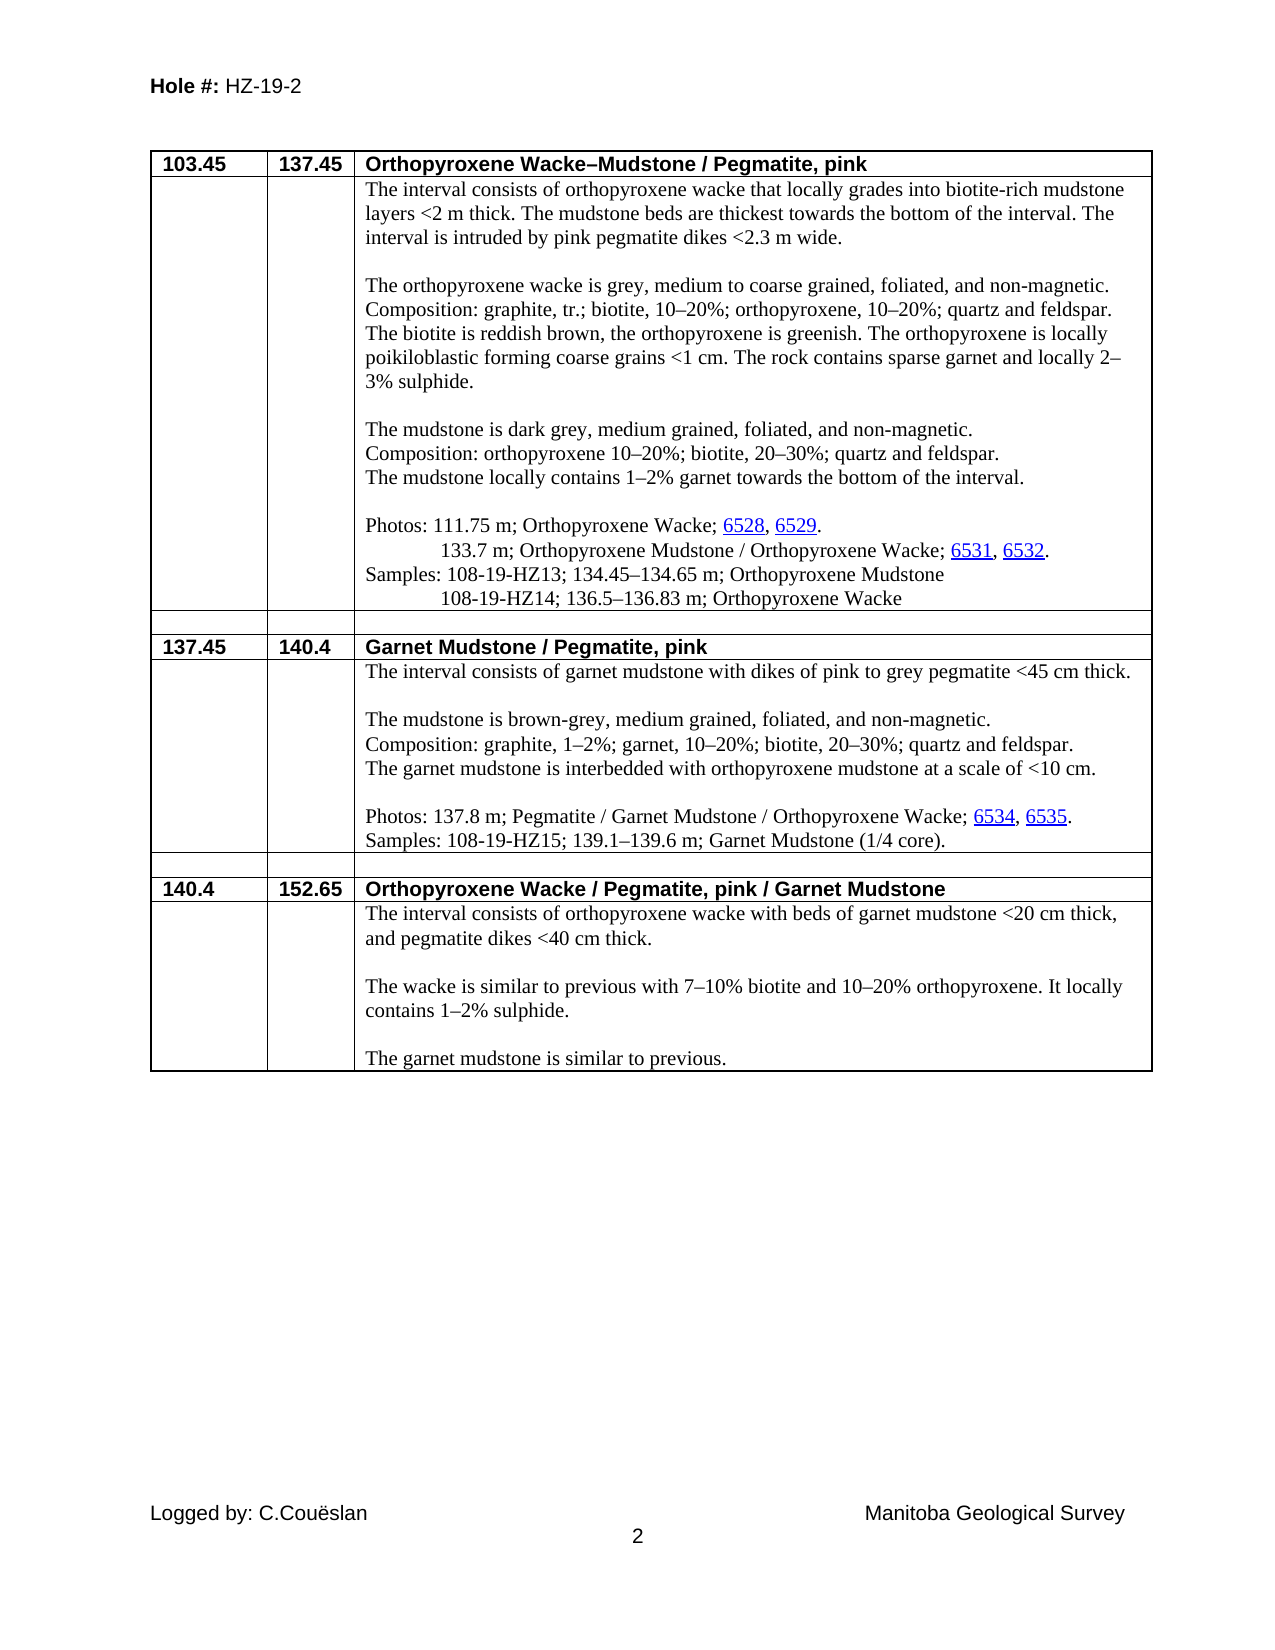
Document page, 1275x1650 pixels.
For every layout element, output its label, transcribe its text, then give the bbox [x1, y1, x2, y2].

table_header Orthopyroxene Wacke–Mudstone / Pegmatite, pink [355, 152, 1151, 176]
table_cell [152, 902, 267, 1070]
table_cell [268, 177, 354, 610]
table_cell 140.4 [268, 635, 354, 659]
table_header 137.45 [268, 152, 354, 176]
table_cell [268, 853, 354, 876]
table_cell [152, 177, 267, 610]
table_cell [355, 853, 1151, 876]
table_cell The interval consists of garnet mudstone with dikes of pink to grey pegmatite <45 cm thick. The mudstone is brown-grey, medium grained, foliated, and non-magnetic. Composition: graphite, 1–2%; garnet, 10–20%; biotite, 20–30%; quartz and feldspar. The garnet mudstone is interbedded with orthopyroxene mudstone at a scale of <10 cm. Photos: 137.8 m; Pegmatite / Garnet Mudstone / Orthopyroxene Wacke; 6534, 6535. Samples: 108-19-HZ15; 139.1–139.6 m; Garnet Mudstone (1/4 core). [355, 660, 1151, 852]
table_cell [268, 611, 354, 634]
table_cell [152, 660, 267, 852]
table_cell [152, 611, 267, 634]
table_cell 137.45 [152, 635, 267, 659]
table_cell 152.65 [268, 878, 354, 901]
table_cell [355, 611, 1151, 634]
table_cell [268, 902, 354, 1070]
table_cell Orthopyroxene Wacke / Pegmatite, pink / Garnet Mudstone [355, 878, 1151, 901]
table_cell Garnet Mudstone / Pegmatite, pink [355, 635, 1151, 659]
table_cell 140.4 [152, 878, 267, 901]
table_cell [268, 660, 354, 852]
table_cell [152, 853, 267, 876]
table_cell The interval consists of orthopyroxene wacke that locally grades into biotite-rich mudstone layers <2 m thick. The mudstone beds are thickest towards the bottom of the interval. The interval is intruded by pink pegmatite dikes <2.3 m wide. The orthopyroxene wacke is grey, medium to coarse grained, foliated, and non-magnetic. Composition: graphite, tr.; biotite, 10–20%; orthopyroxene, 10–20%; quartz and feldspar. The biotite is reddish brown, the orthopyroxene is greenish. The orthopyroxene is locally poikiloblastic forming coarse grains <1 cm. The rock contains sparse garnet and locally 2–3% sulphide. The mudstone is dark grey, medium grained, foliated, and non-magnetic. Composition: orthopyroxene 10–20%; biotite, 20–30%; quartz and feldspar. The mudstone locally contains 1–2% garnet towards the bottom of the interval. Photos: 111.75 m; Orthopyroxene Wacke; 6528, 6529. 133.7 m; Orthopyroxene Mudstone / Orthopyroxene Wacke; 6531, 6532. Samples: 108-19-HZ13; 134.45–134.65 m; Orthopyroxene Mudstone 108-19-HZ14; 136.5–136.83 m; Orthopyroxene Wacke [355, 177, 1151, 610]
table_header 103.45 [152, 152, 267, 176]
table_cell The interval consists of orthopyroxene wacke with beds of garnet mudstone <20 cm thick, and pegmatite dikes <40 cm thick. The wacke is similar to previous with 7–10% biotite and 10–20% orthopyroxene. It locally contains 1–2% sulphide. The garnet mudstone is similar to previous. [355, 902, 1151, 1070]
